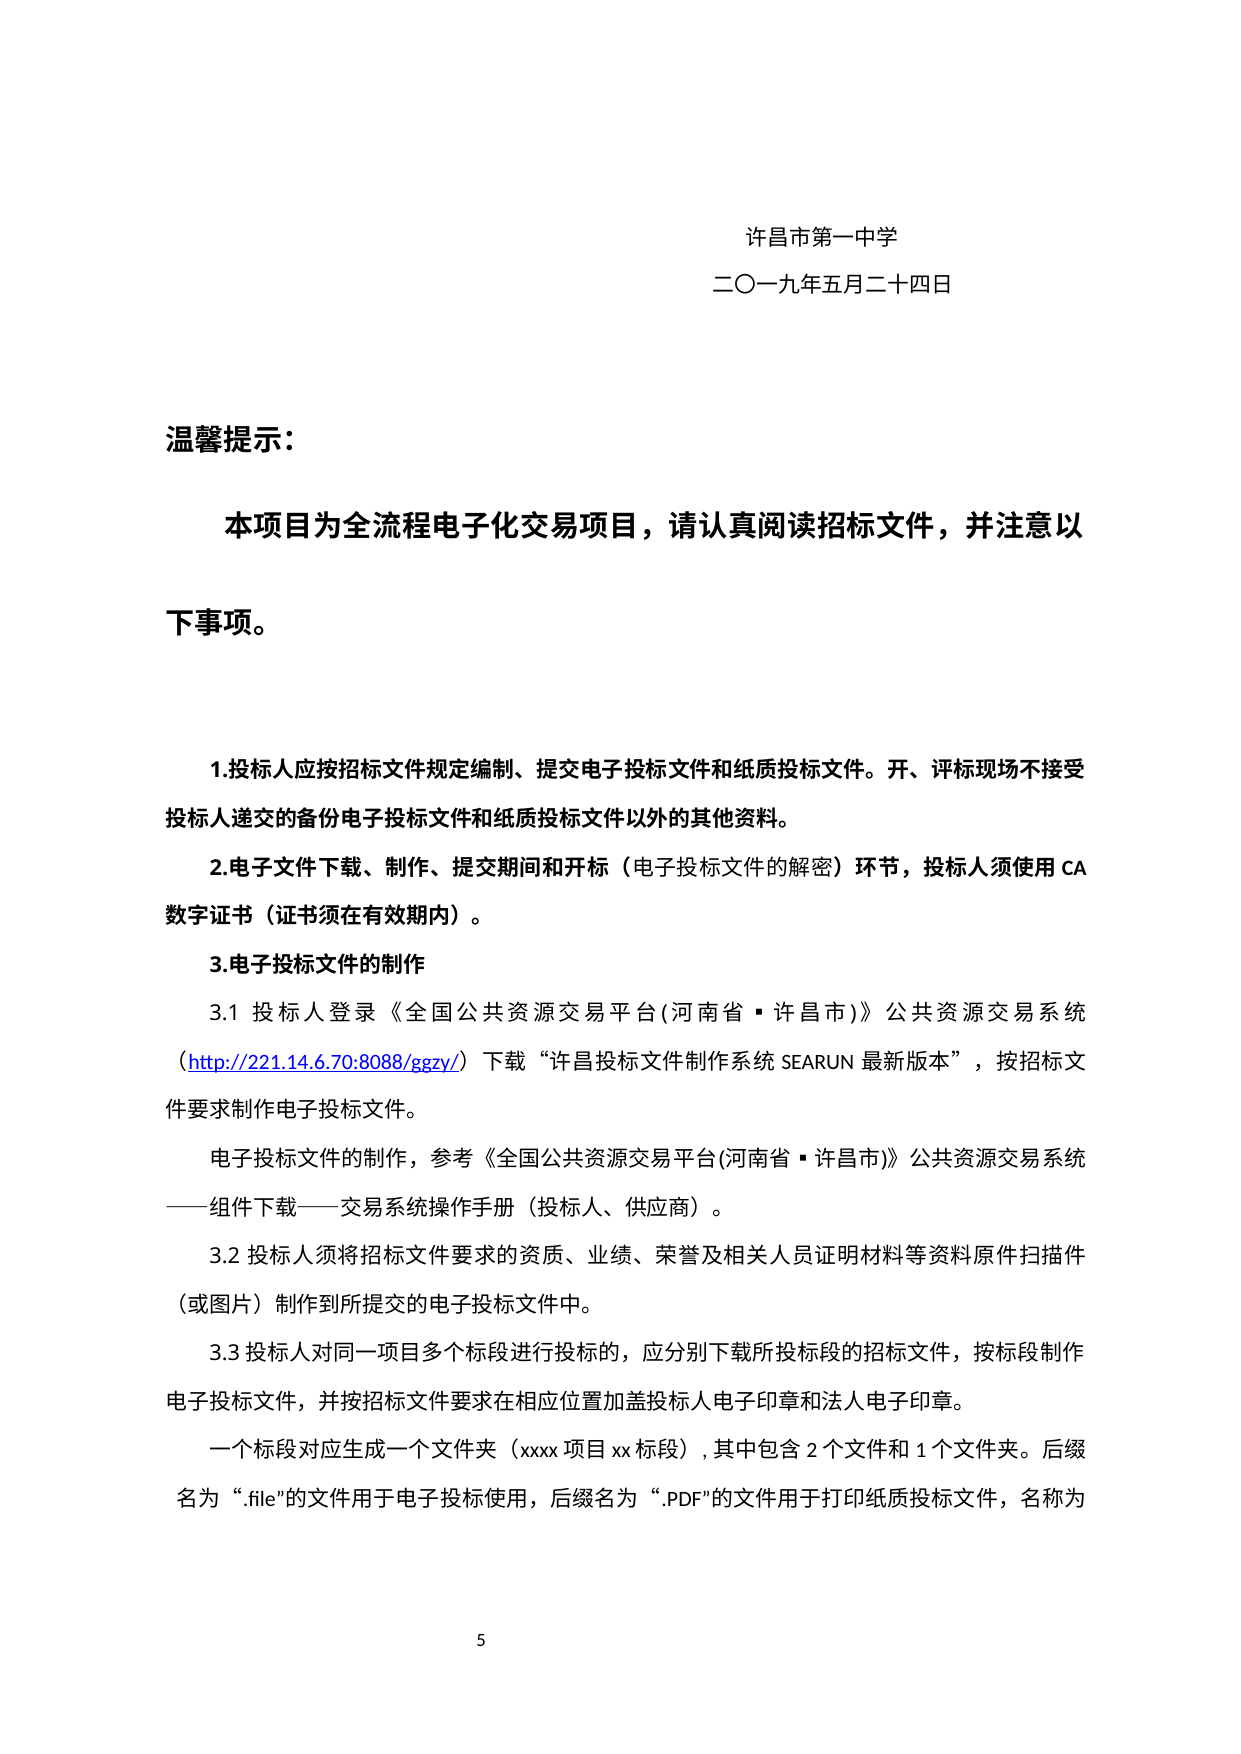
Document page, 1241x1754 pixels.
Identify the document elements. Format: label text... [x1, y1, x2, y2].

text 3.1 投标人登录《全国公共资源交易平台(河南省▪许昌市)》公共资源交易系统（http://221.14.6.70:8088/ggzy/）下载“许昌投标文件制作系统SEARUN 最新版本”，按招标文件要求制作电子投标文件。 [165, 994, 1087, 1124]
text 2.电子文件下载、制作、提交期间和开标（电子投标文件的解密）环节，投标人须使用CA数字证书（证书须在有效期内）。 [165, 849, 1087, 930]
text 3.3投标人对同一项目多个标段进行投标的，应分别下载所投标段的招标文件，按标段制作电子投标文件，并按招标文件要求在相应位置加盖投标人电子印章和法人电子印章。 [165, 1334, 1087, 1416]
text 电子投标文件的制作，参考《全国公共资源交易平台(河南省▪许昌市)》公共资源交易系统——组件下载——交易系统操作手册（投标人、供应商）。 [165, 1140, 1087, 1222]
text 温馨提示： [165, 405, 1087, 470]
text 二〇一九年五月二十四日 [165, 267, 1087, 299]
text 许昌市第一中学 [165, 219, 1087, 251]
text 3.电子投标文件的制作 [165, 946, 1087, 979]
text 本项目为全流程电子化交易项目，请认真阅读招标文件，并注意以下事项。 [165, 491, 1087, 653]
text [176, 1432, 1087, 1513]
text 1.投标人应按招标文件规定编制、提交电子投标文件和纸质投标文件。开、评标现场不接受投标人递交的备份电子投标文件和纸质投标文件以外的其他资料。 [165, 752, 1087, 833]
text 3.2 投标人须将招标文件要求的资质、业绩、荣誉及相关人员证明材料等资料原件扫描件（或图片）制作到所提交的电子投标文件中。 [165, 1237, 1087, 1319]
